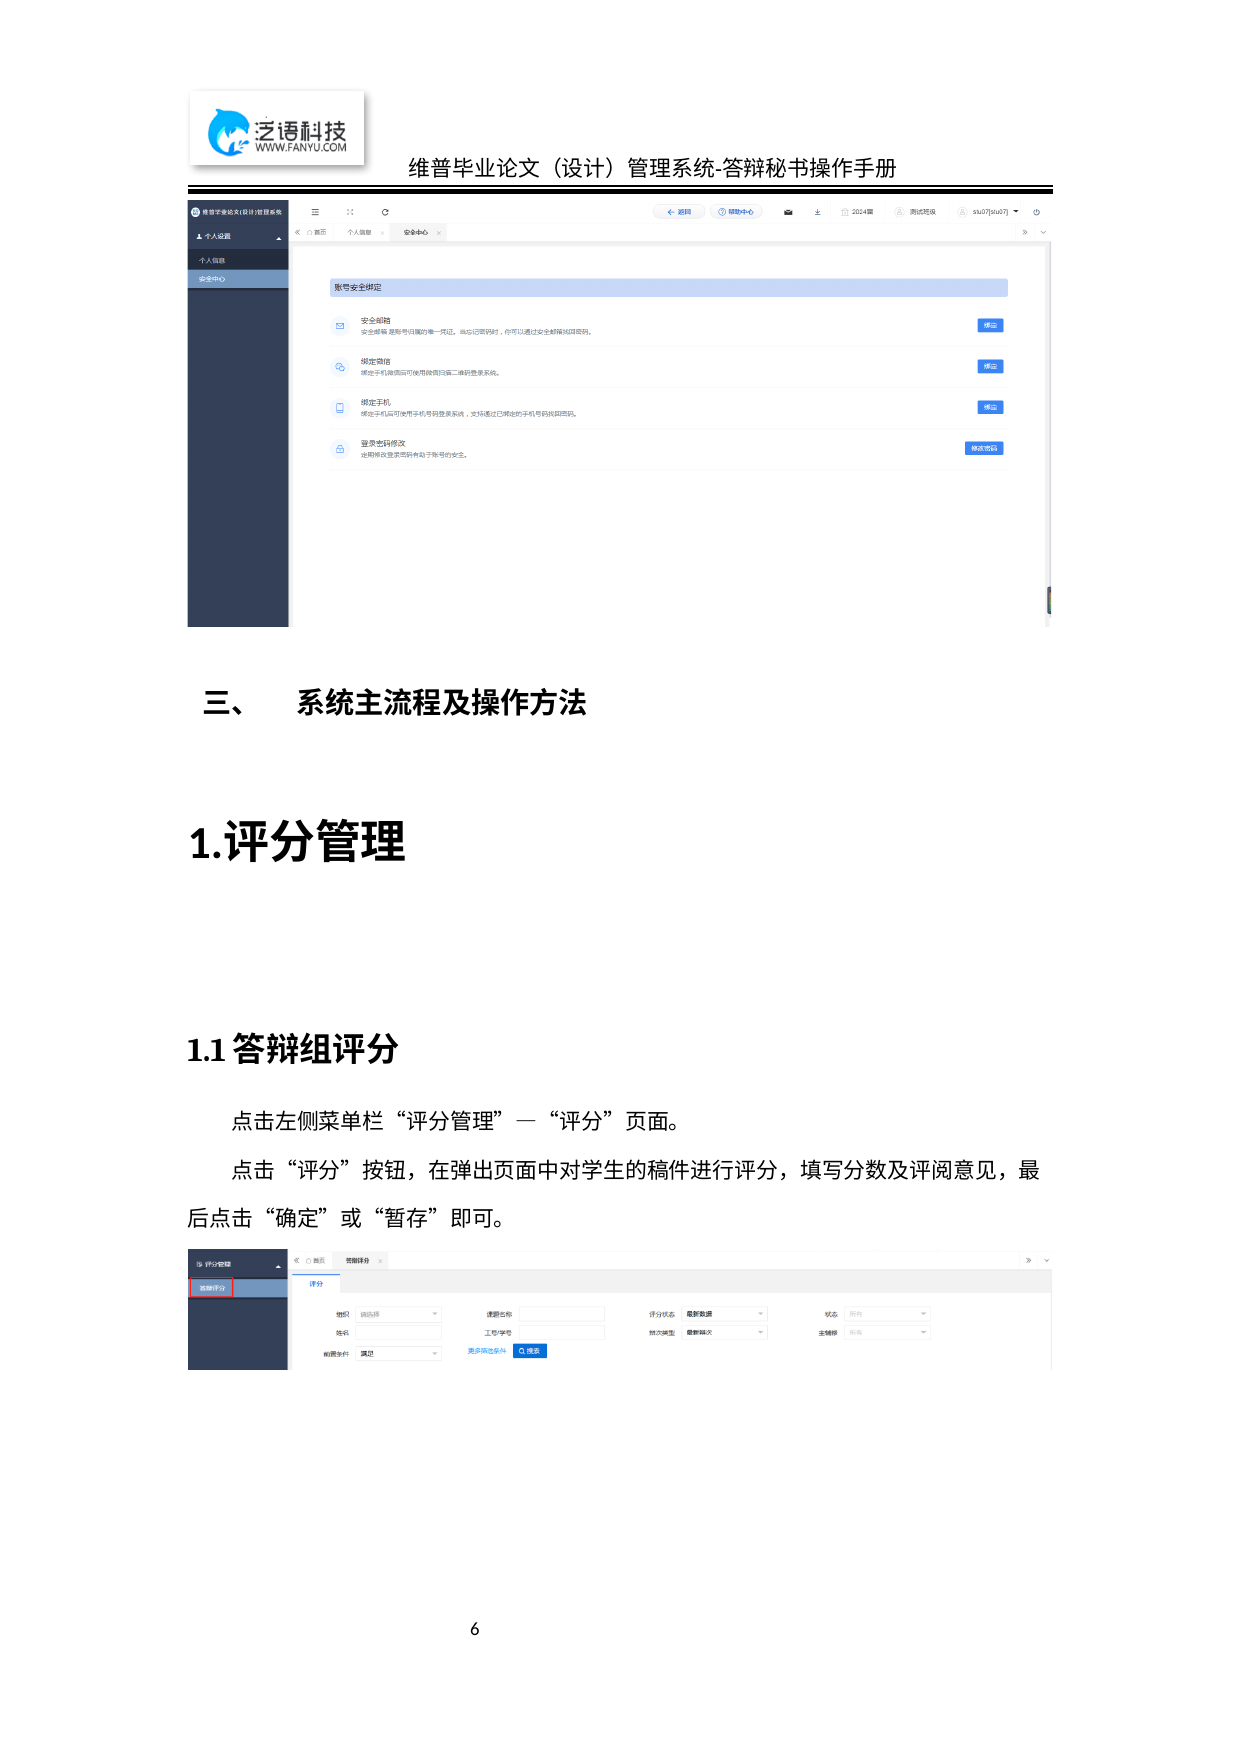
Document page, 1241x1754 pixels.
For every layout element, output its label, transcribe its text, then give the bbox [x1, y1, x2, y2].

subtitle 系统主流程及操作方法 [202, 669, 1053, 734]
subtitle 1.评分管理 [187, 790, 1053, 888]
text 点击“评分”按钮，在弹出页面中对学生的稿件进行评分，填写分数及评阅意见，最后点击“确定”或“暂存”即可。 [187, 1152, 1053, 1233]
picture [187, 200, 1052, 627]
subtitle 1.1答辩组评分 [187, 1015, 1053, 1080]
text 点击左侧菜单栏“评分管理”—“评分”页面。 [187, 1104, 1053, 1136]
picture [190, 91, 364, 165]
picture [188, 1249, 1053, 1370]
